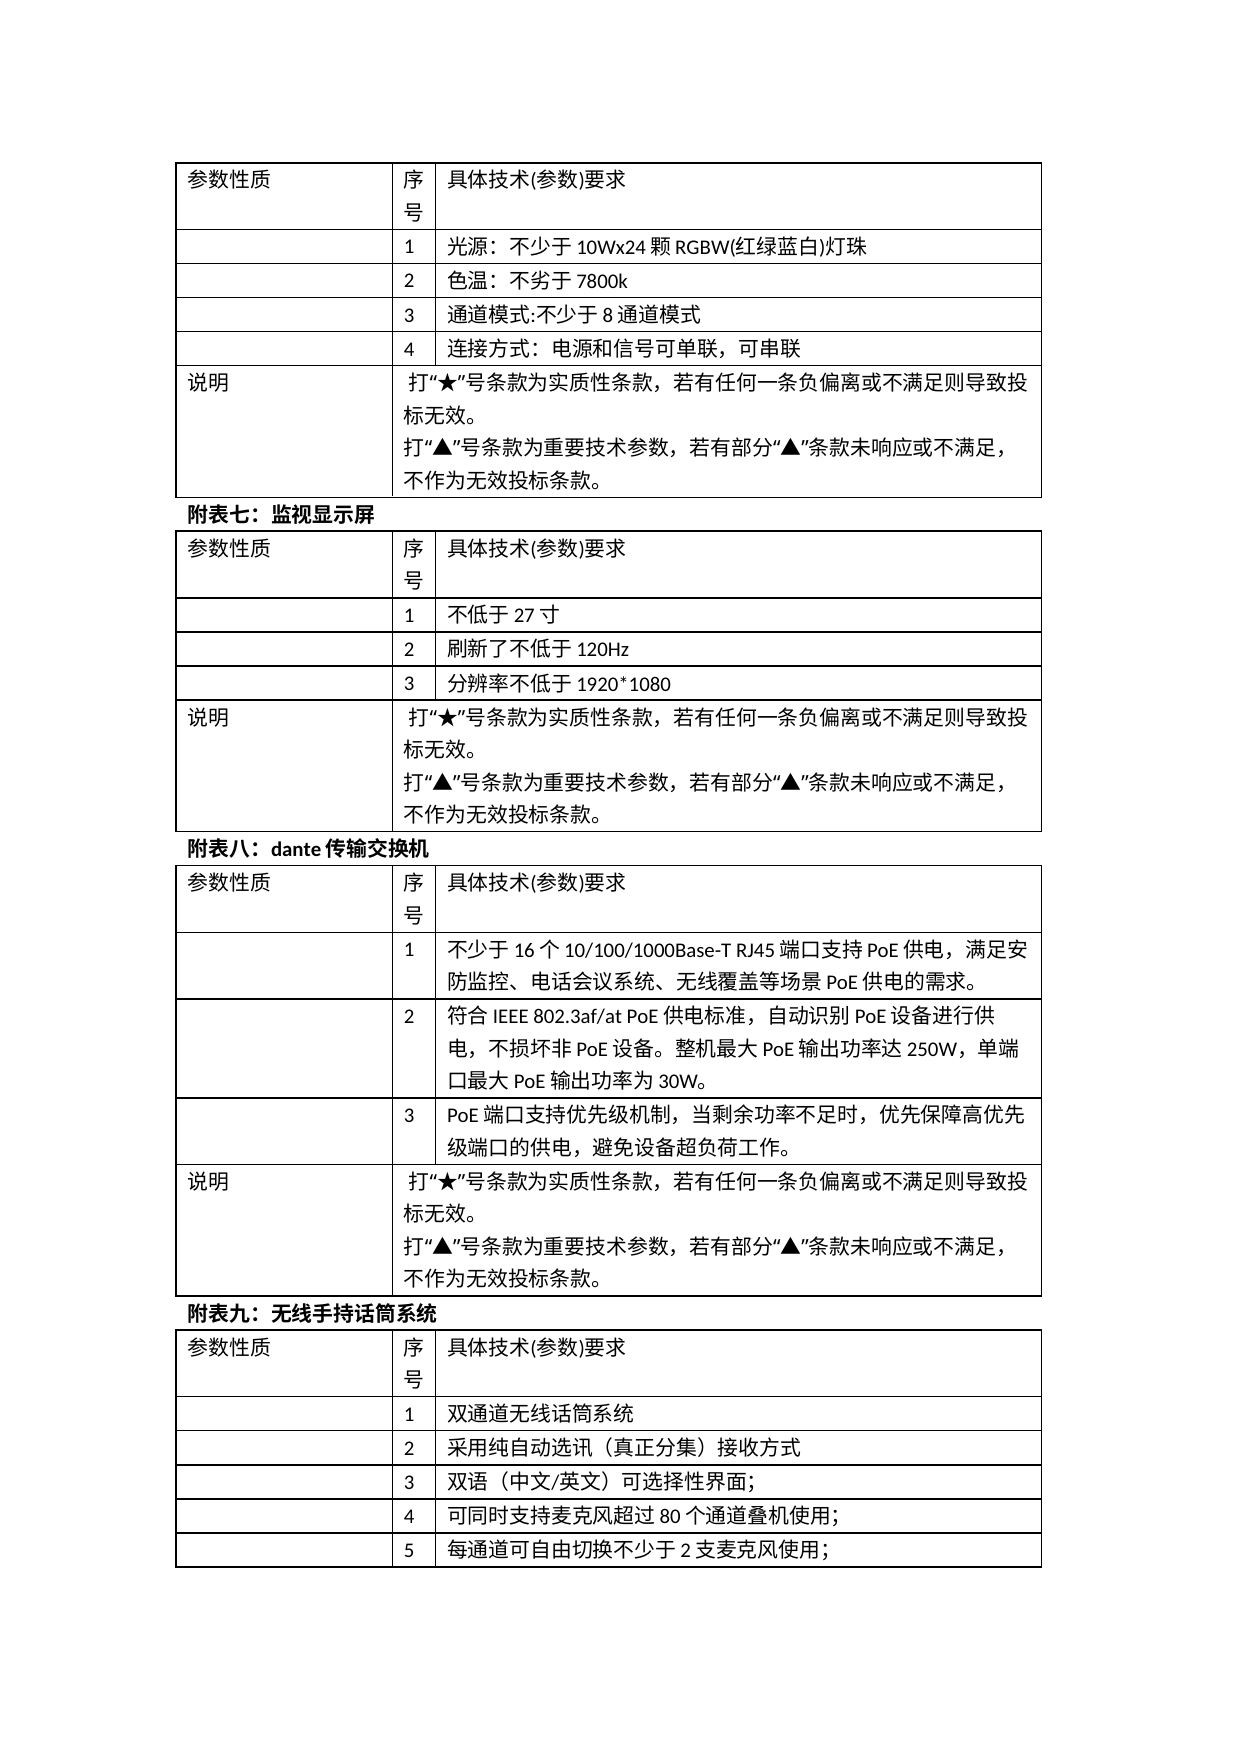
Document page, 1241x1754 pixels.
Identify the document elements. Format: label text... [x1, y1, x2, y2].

table_cell [177, 1500, 392, 1532]
text 附表九：无线手持话筒系统 [187, 1297, 1053, 1329]
table_cell 4 [393, 332, 435, 365]
table_cell [177, 599, 392, 631]
table_cell 说明 [177, 1165, 392, 1295]
table_header 参数性质 [177, 866, 392, 931]
table_header 序号 [393, 1331, 435, 1396]
table_cell [177, 633, 392, 665]
table_cell 刷新了不低于120Hz [436, 633, 1041, 665]
table_cell 不少于16个10/100/1000Base-T RJ45端口支持PoE供电，满足安防监控、电话会议系统、无线覆盖等场景PoE供电的需求。 [436, 933, 1041, 998]
table_cell [177, 264, 392, 297]
table_header 序号 [393, 532, 435, 597]
table_cell 1 [393, 933, 435, 998]
table_cell 2 [393, 1431, 435, 1464]
table_header 具体技术(参数)要求 [436, 164, 1041, 228]
table_cell 1 [393, 230, 435, 263]
table_cell [177, 1466, 392, 1498]
table_cell 2 [393, 264, 435, 297]
table_cell 说明 [177, 366, 392, 496]
table_cell 双语（中文/英文）可选择性界面； [436, 1466, 1041, 1498]
table_cell 光源：不少于10Wx24颗RGBW(红绿蓝白)灯珠 [436, 230, 1041, 263]
table_cell PoE端口支持优先级机制，当剩余功率不足时，优先保障高优先级端口的供电，避免设备超负荷工作。 [436, 1099, 1041, 1163]
table_cell [177, 933, 392, 998]
table_cell [177, 1099, 392, 1163]
text 附表七：监视显示屏 [187, 498, 1053, 530]
table_cell 通道模式:不少于8通道模式 [436, 298, 1041, 331]
table_cell [177, 1397, 392, 1430]
table_cell 1 [393, 1397, 435, 1430]
table_cell 采用纯自动选讯（真正分集）接收方式 [436, 1431, 1041, 1464]
table_cell 分辨率不低于1920*1080 [436, 667, 1041, 699]
table_cell 3 [393, 1099, 435, 1163]
table_cell 可同时支持麦克风超过80个通道叠机使用； [436, 1500, 1041, 1532]
table_header 具体技术(参数)要求 [436, 1331, 1041, 1396]
table_cell 1 [393, 599, 435, 631]
table_cell 3 [393, 298, 435, 331]
table_cell [177, 332, 392, 365]
table_cell 3 [393, 1466, 435, 1498]
table_cell 每通道可自由切换不少于2支麦克风使用； [436, 1534, 1041, 1566]
table_header 参数性质 [177, 164, 392, 228]
table_cell 2 [393, 633, 435, 665]
table_cell 5 [393, 1534, 435, 1566]
table_header 序号 [393, 164, 435, 228]
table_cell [393, 1165, 1041, 1295]
table_cell 打“★”号条款为实质性条款，若有任何一条负偏离或不满足则导致投标无效。 打“▲”号条款为重要技术参数，若有部分“▲”条款未响应或不满足，不作为无效投标条款。 [393, 701, 1041, 831]
table_cell 4 [393, 1500, 435, 1532]
table_cell [177, 1431, 392, 1464]
table_header 参数性质 [177, 1331, 392, 1396]
text 附表八：dante传输交换机 [187, 832, 1053, 865]
table_cell [177, 230, 392, 263]
table_cell 双通道无线话筒系统 [436, 1397, 1041, 1430]
table_cell [177, 1000, 392, 1097]
table_cell 不低于27寸 [436, 599, 1041, 631]
table_header 具体技术(参数)要求 [436, 866, 1041, 931]
table_header 参数性质 [177, 532, 392, 597]
table_cell 说明 [177, 701, 392, 831]
table_header 具体技术(参数)要求 [436, 532, 1041, 597]
table_cell [177, 298, 392, 331]
table_cell [177, 1534, 392, 1566]
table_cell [393, 366, 1041, 496]
table_cell 符合IEEE 802.3af/at PoE供电标准，自动识别PoE设备进行供电，不损坏非PoE设备。整机最大PoE输出功率达250W，单端口最大PoE输出功率为30W。 [436, 1000, 1041, 1097]
table_cell [177, 667, 392, 699]
table_cell 2 [393, 1000, 435, 1097]
table_cell 连接方式：电源和信号可单联，可串联 [436, 332, 1041, 365]
table_cell 色温：不劣于7800k [436, 264, 1041, 297]
table_header 序号 [393, 866, 435, 931]
table_cell 3 [393, 667, 435, 699]
